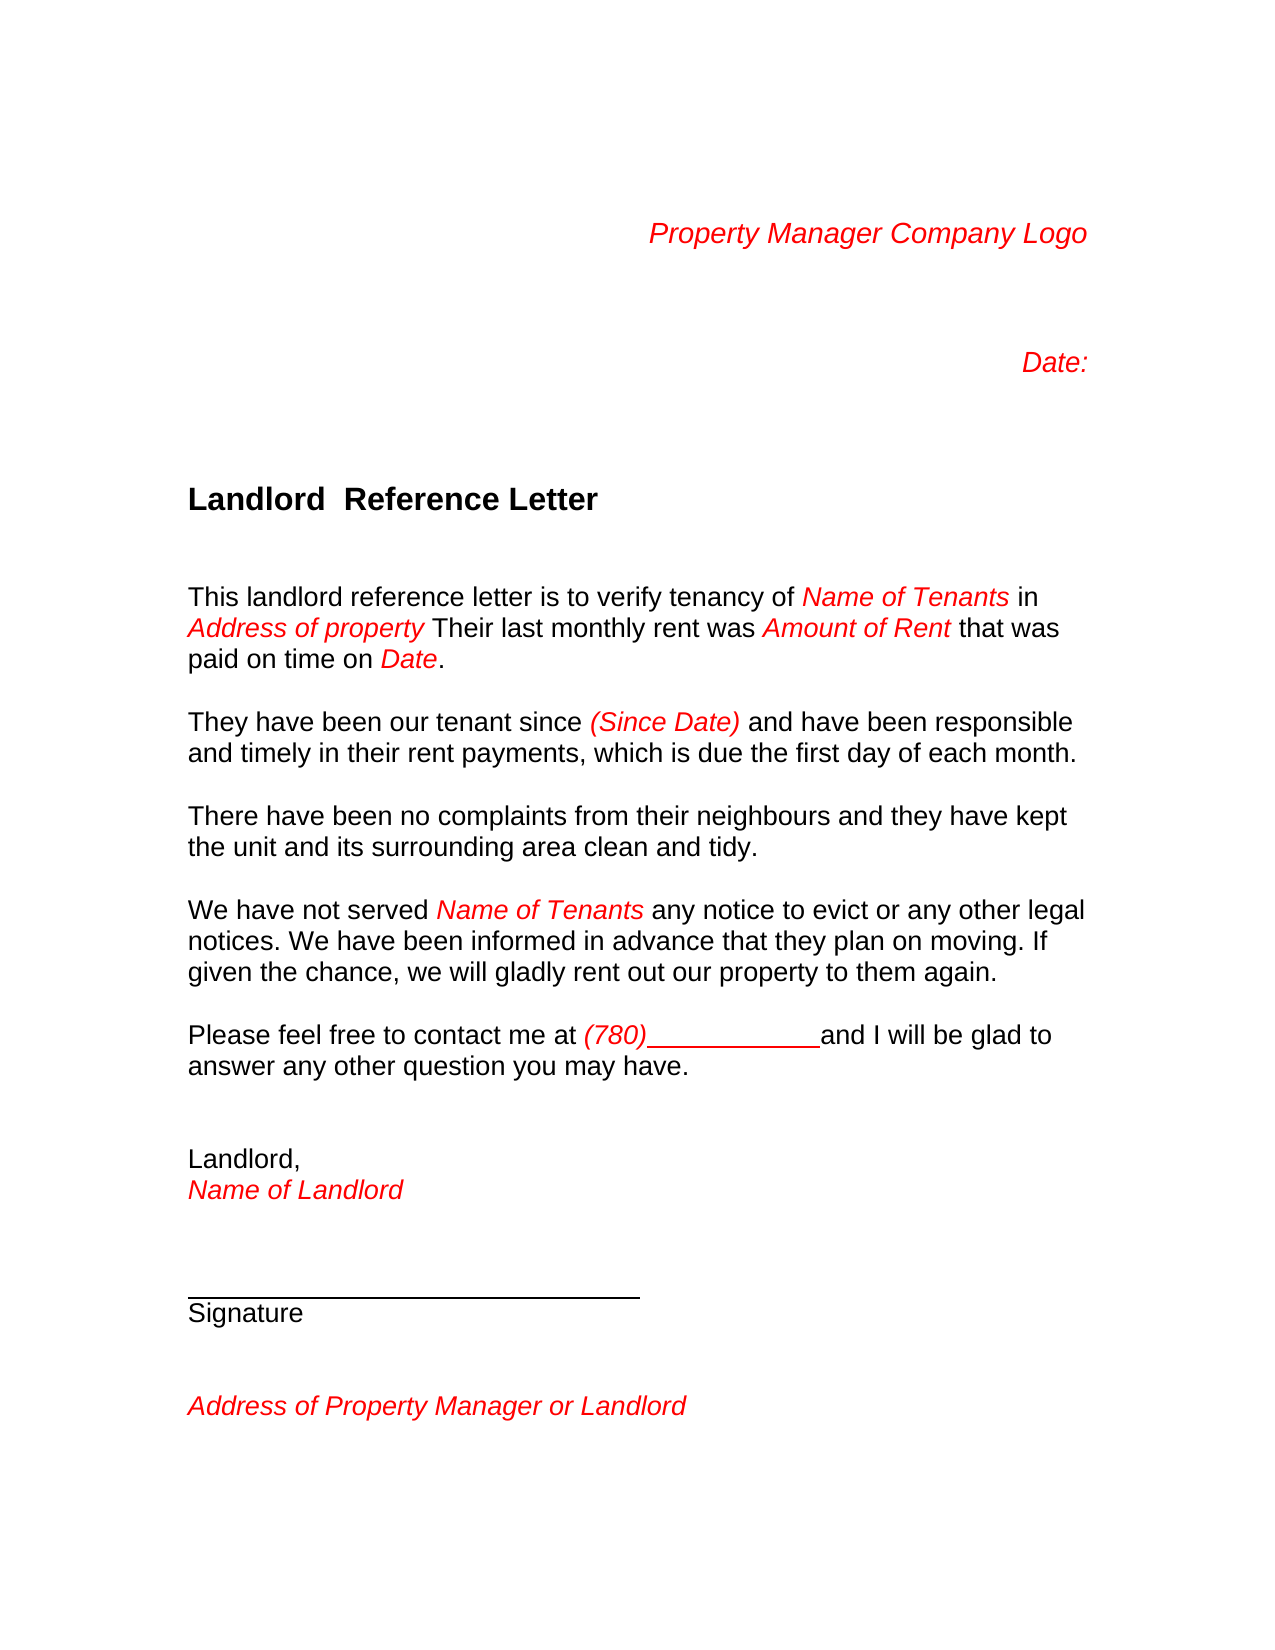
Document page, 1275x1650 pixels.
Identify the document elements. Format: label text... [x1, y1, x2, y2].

subtitle Property Manager Company Logo [175, 216, 1088, 249]
text We have not served Name of Tenants any notice to evict or any other legal notices. We have been informed in advance that they plan on moving. If given the chance, we will gladly rent out our property to them again. [188, 894, 1087, 987]
text Landlord Reference Letter [188, 480, 1100, 517]
text Landlord, [188, 1144, 1100, 1175]
text Please feel free to contact me at (780) and I will be glad to answer any other question you may have. [188, 1019, 1060, 1081]
text Address of Property Manager or Landlord [188, 1390, 1100, 1421]
text Signature [188, 1293, 1100, 1328]
text This landlord reference letter is to verify tenancy of Name of Tenants in Address of property Their last monthly rent was Amount of Rent that was paid on time on Date. [188, 581, 1061, 674]
text There have been no complaints from their neighbours and they have kept the unit and its surrounding area clean and tidy. [188, 800, 1069, 862]
text They have been our tenant since (Since Date) and have been responsible and timely in their rent payments, which is due the first day of each month. [188, 706, 1079, 768]
text Name of Landlord [188, 1175, 1100, 1206]
text Date: [175, 345, 1088, 379]
